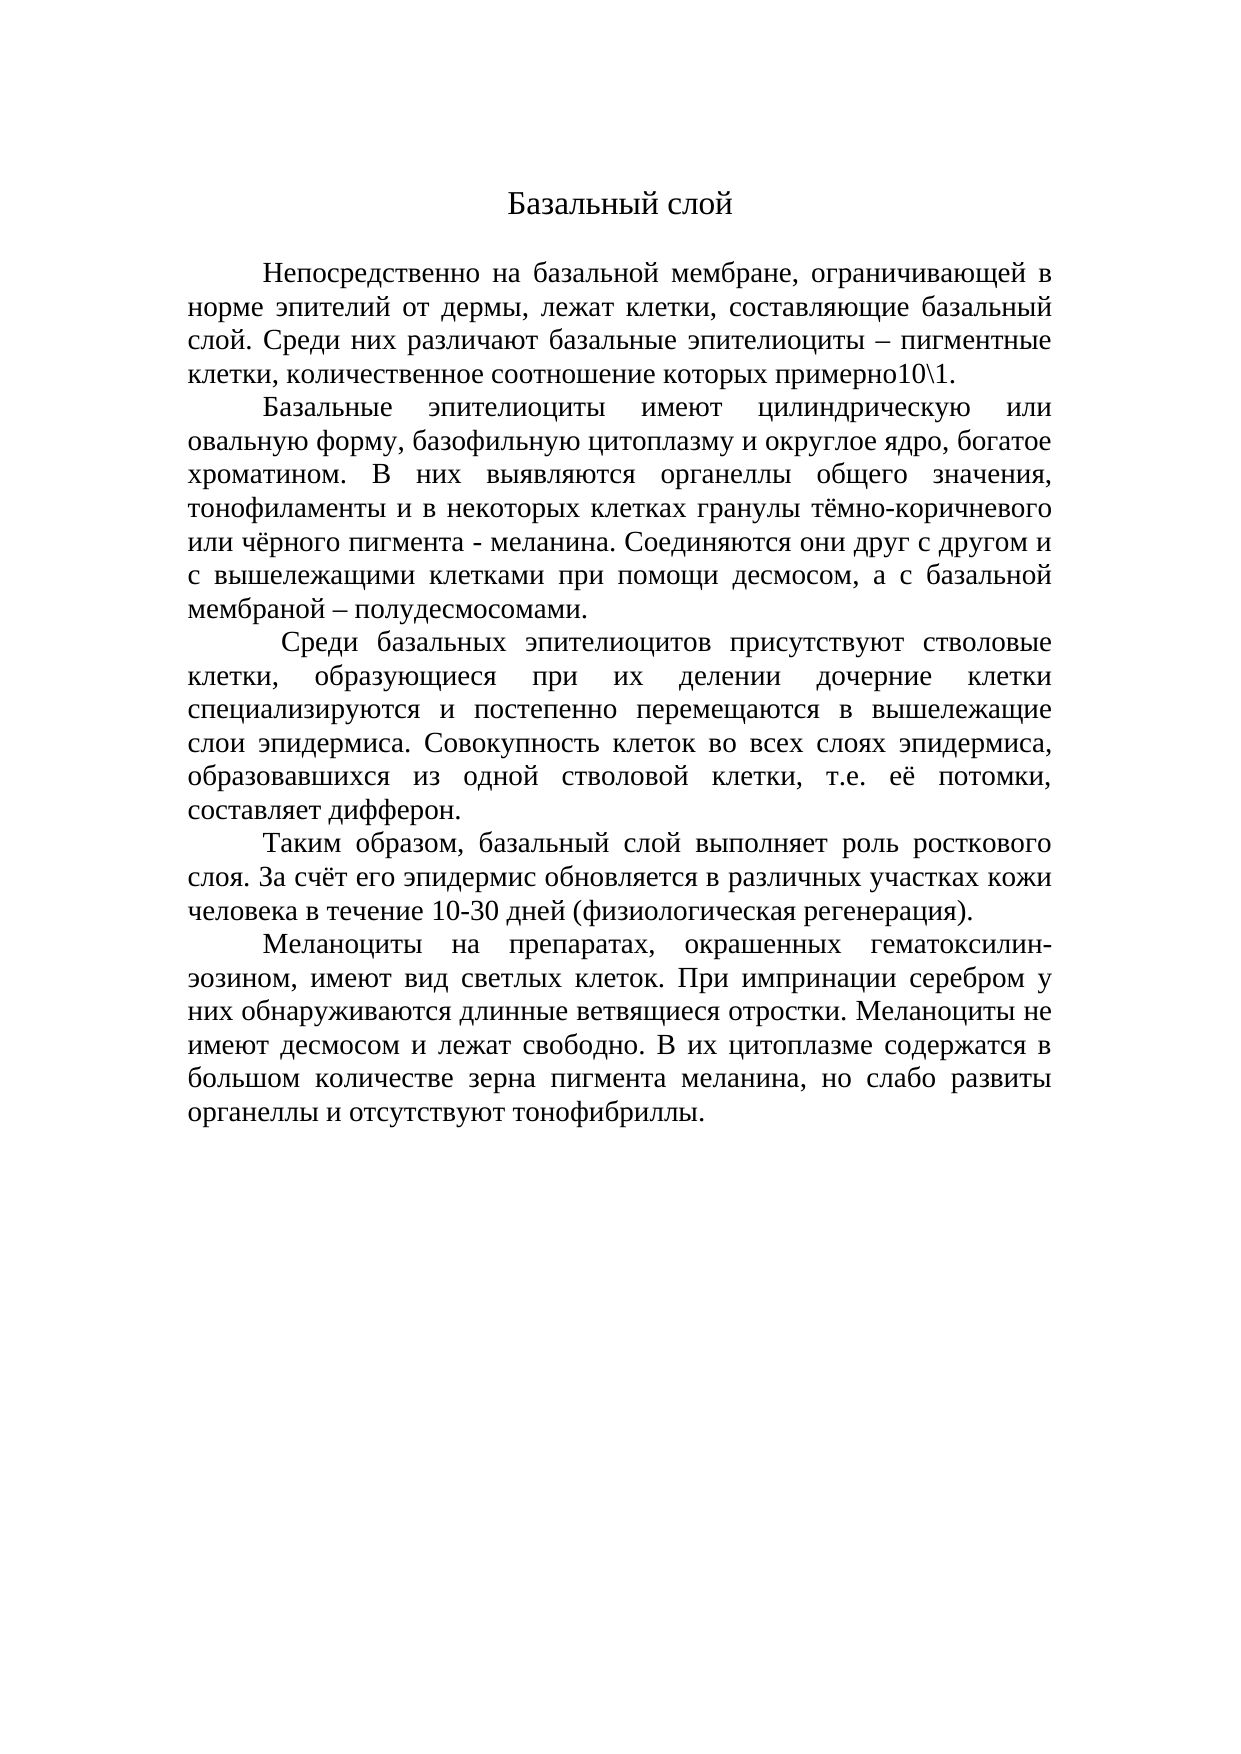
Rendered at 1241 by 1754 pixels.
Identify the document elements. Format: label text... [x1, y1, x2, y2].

subtitle Базальный слой [187, 183, 1053, 222]
text Базальные эпителиоциты имеют цилиндрическую или овальную форму, базофильную цитоплазму и округлое ядро, богатое хроматином. В них выявляются органеллы общего значения, тонофиламенты и в некоторых клетках гранулы тёмно-коричневого или чёрного пигмента - меланина. Соединяются они друг с другом и с вышележащими клетками при помощи десмосом, а с базальной мембраной – полудесмосомами. [187, 389, 1053, 624]
text Среди базальных эпителиоцитов присутствуют стволовые клетки, образующиеся при их делении дочерние клетки специализируются и постепенно перемещаются в вышележащие слои эпидермиса. Совокупность клеток во всех слоях эпидермиса, образовавшихся из одной стволовой клетки, т.е. её потомки, составляет дифферон. [187, 624, 1053, 826]
text Таким образом, базальный слой выполняет роль росткового слоя. За счёт его эпидермис обновляется в различных участках кожи человека в течение 10-30 дней (физиологическая регенерация). [187, 826, 1053, 926]
text Меланоциты на препаратах, окрашенных гематоксилин- эозином, имеют вид светлых клеток. При импринации серебром у них обнаруживаются длинные ветвящиеся отростки. Меланоциты не имеют десмосом и лежат свободно. В их цитоплазме содержатся в большом количестве зерна пигмента меланина, но слабо развиты органеллы и отсутствуют тонофибриллы. [187, 926, 1053, 1127]
text Непосредственно на базальной мембране, ограничивающей в норме эпителий от дермы, лежат клетки, составляющие базальный слой. Среди них различают базальные эпителиоциты – пигментные клетки, количественное соотношение которых примерно10\1. [187, 255, 1053, 389]
